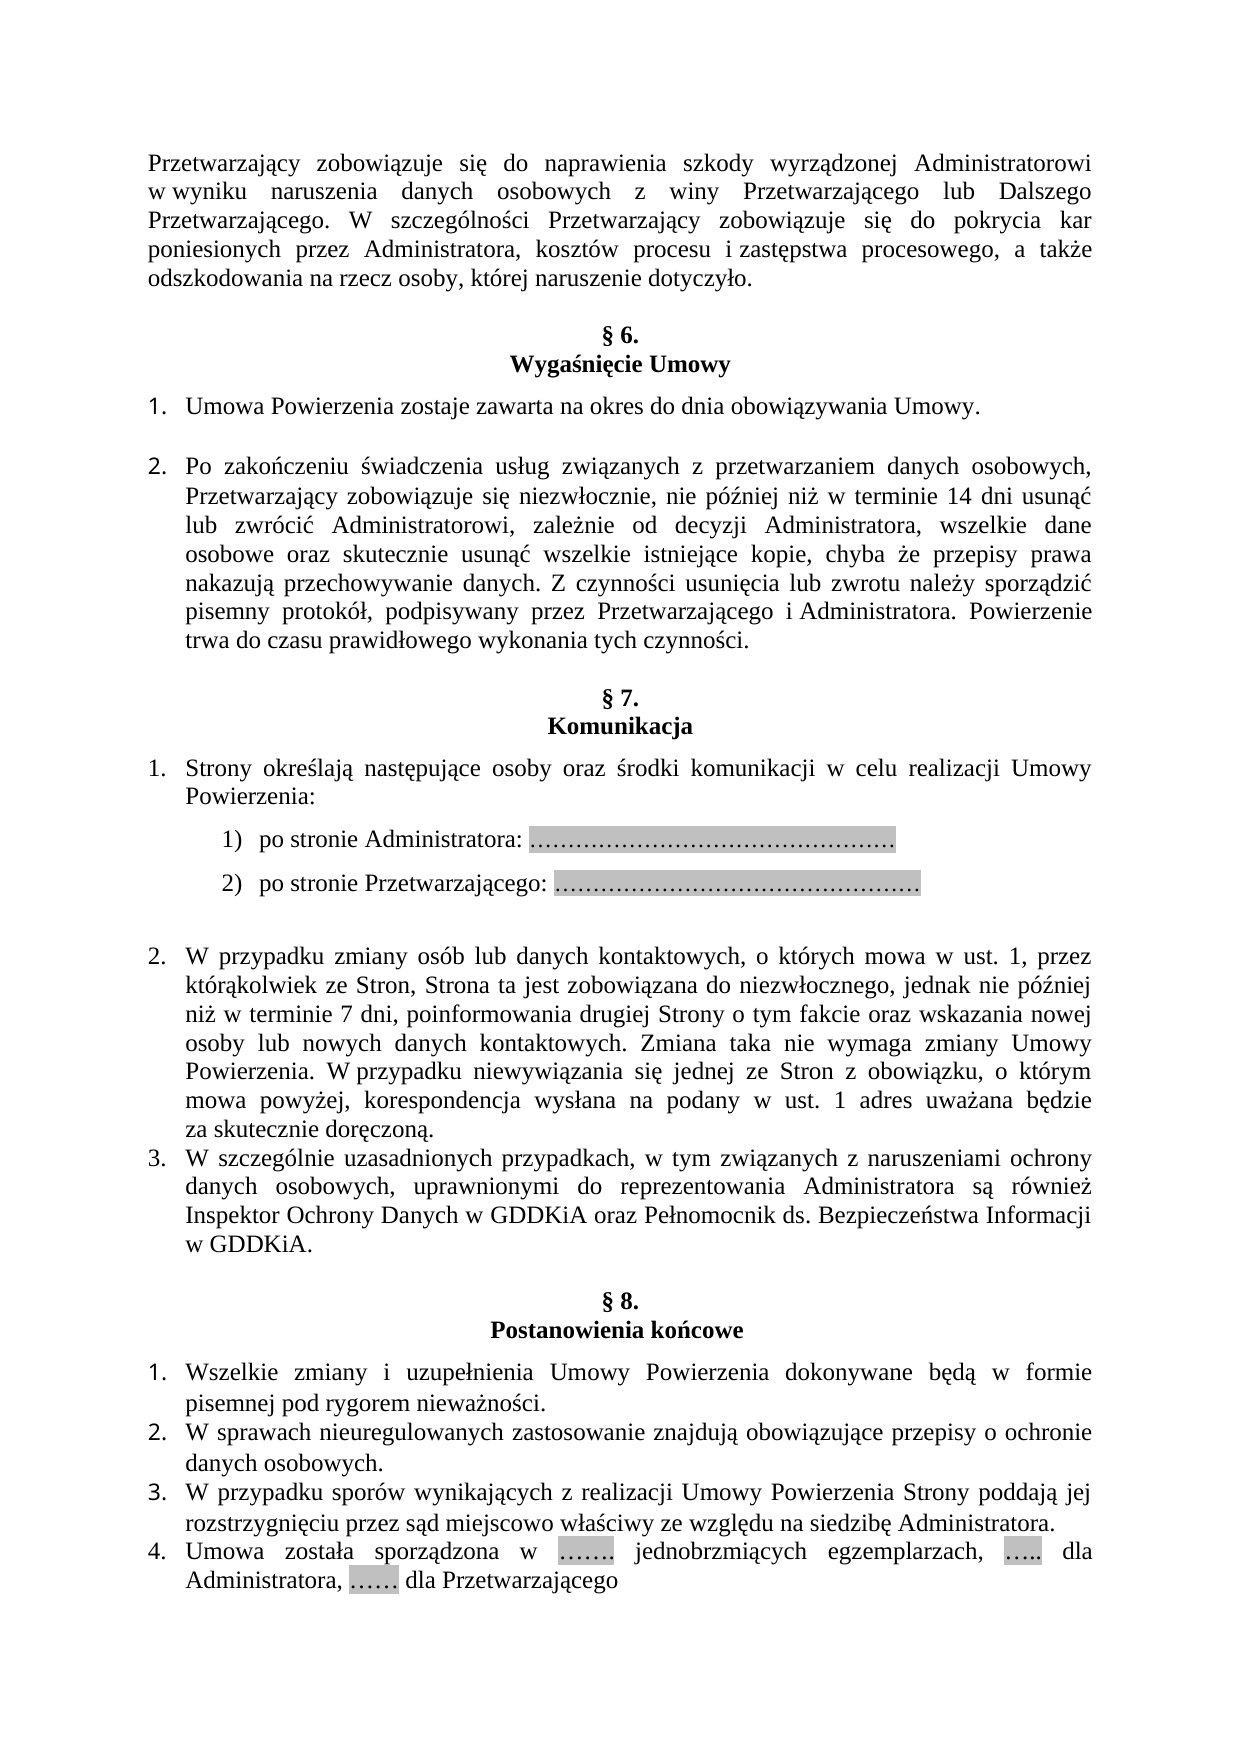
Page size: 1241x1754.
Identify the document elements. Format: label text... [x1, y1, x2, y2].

text § 7. [148, 683, 1093, 711]
list Umowa została sporządzona w ……. jednobrzmiących egzemplarzach, ….. dla Administratora, …… dla Przetwarzającego [148, 1536, 1093, 1594]
list po stronie Administratora: ………………………………………… [221, 823, 1093, 854]
list W szczególnie uzasadnionych przypadkach, w tym związanych z naruszeniami ochrony danych osobowych, uprawnionymi do reprezentowania Administratora są również Inspektor Ochrony Danych w GDDKiA oraz Pełnomocnik ds. Bezpieczeństwa Informacji w GDDKiA. [148, 1143, 1093, 1258]
text § 8. [148, 1286, 1093, 1315]
text Komunikacja [148, 711, 1093, 740]
list Umowa Powierzenia zostaje zawarta na okres do dnia obowiązywania Umowy. [148, 390, 1093, 421]
list po stronie Przetwarzającego: ………………………………………… [221, 866, 1093, 898]
list Strony określają następujące osoby oraz środki komunikacji w celu realizacji Umowy Powierzenia: [148, 753, 1093, 810]
text Wygaśnięcie Umowy [148, 349, 1093, 378]
list W sprawach nieuregulowanych zastosowanie znajdują obowiązujące przepisy o ochronie danych osobowych. [148, 1416, 1093, 1476]
list W przypadku zmiany osób lub danych kontaktowych, o których mowa w ust. 1, przez którąkolwiek ze Stron, Strona ta jest zobowiązana do niezwłocznego, jednak nie później niż w terminie 7 dni, poinformowania drugiej Strony o tym fakcie oraz wskazania nowej osoby lub nowych danych kontaktowych. Zmiana taka nie wymaga zmiany Umowy Powierzenia. W przypadku niewywiązania się jednej ze Stron z obowiązku, o którym mowa powyżej, korespondencja wysłana na podany w ust. 1 adres uważana będzie za skutecznie doręczoną. [148, 941, 1093, 1143]
list Po zakończeniu świadczenia usług związanych z przetwarzaniem danych osobowych, Przetwarzający zobowiązuje się niezwłocznie, nie później niż w terminie 14 dni usunąć lub zwrócić Administratorowi, zależnie od decyzji Administratora, wszelkie dane osobowe oraz skutecznie usunąć wszelkie istniejące kopie, chyba że przepisy prawa nakazują przechowywanie danych. Z czynności usunięcia lub zwrotu należy sporządzić pisemny protokół, podpisywany przez Przetwarzającego i Administratora. Powierzenie trwa do czasu prawidłowego wykonania tych czynności. [148, 450, 1093, 654]
list Wszelkie zmiany i uzupełnienia Umowy Powierzenia dokonywane będą w formie pisemnej pod rygorem nieważności. [148, 1356, 1093, 1416]
list W przypadku sporów wynikających z realizacji Umowy Powierzenia Strony poddają jej rozstrzygnięciu przez sąd miejscowo właściwy ze względu na siedzibę Administratora. [148, 1476, 1093, 1536]
text Postanowienia końcowe [148, 1315, 1093, 1344]
text Przetwarzający zobowiązuje się do naprawienia szkody wyrządzonej Administratorowi w wyniku naruszenia danych osobowych z winy Przetwarzającego lub Dalszego Przetwarzającego. W szczególności Przetwarzający zobowiązuje się do pokrycia kar poniesionych przez Administratora, kosztów procesu i zastępstwa procesowego, a także odszkodowania na rzecz osoby, której naruszenie dotyczyło. [148, 148, 1093, 291]
text § 6. [148, 320, 1093, 349]
